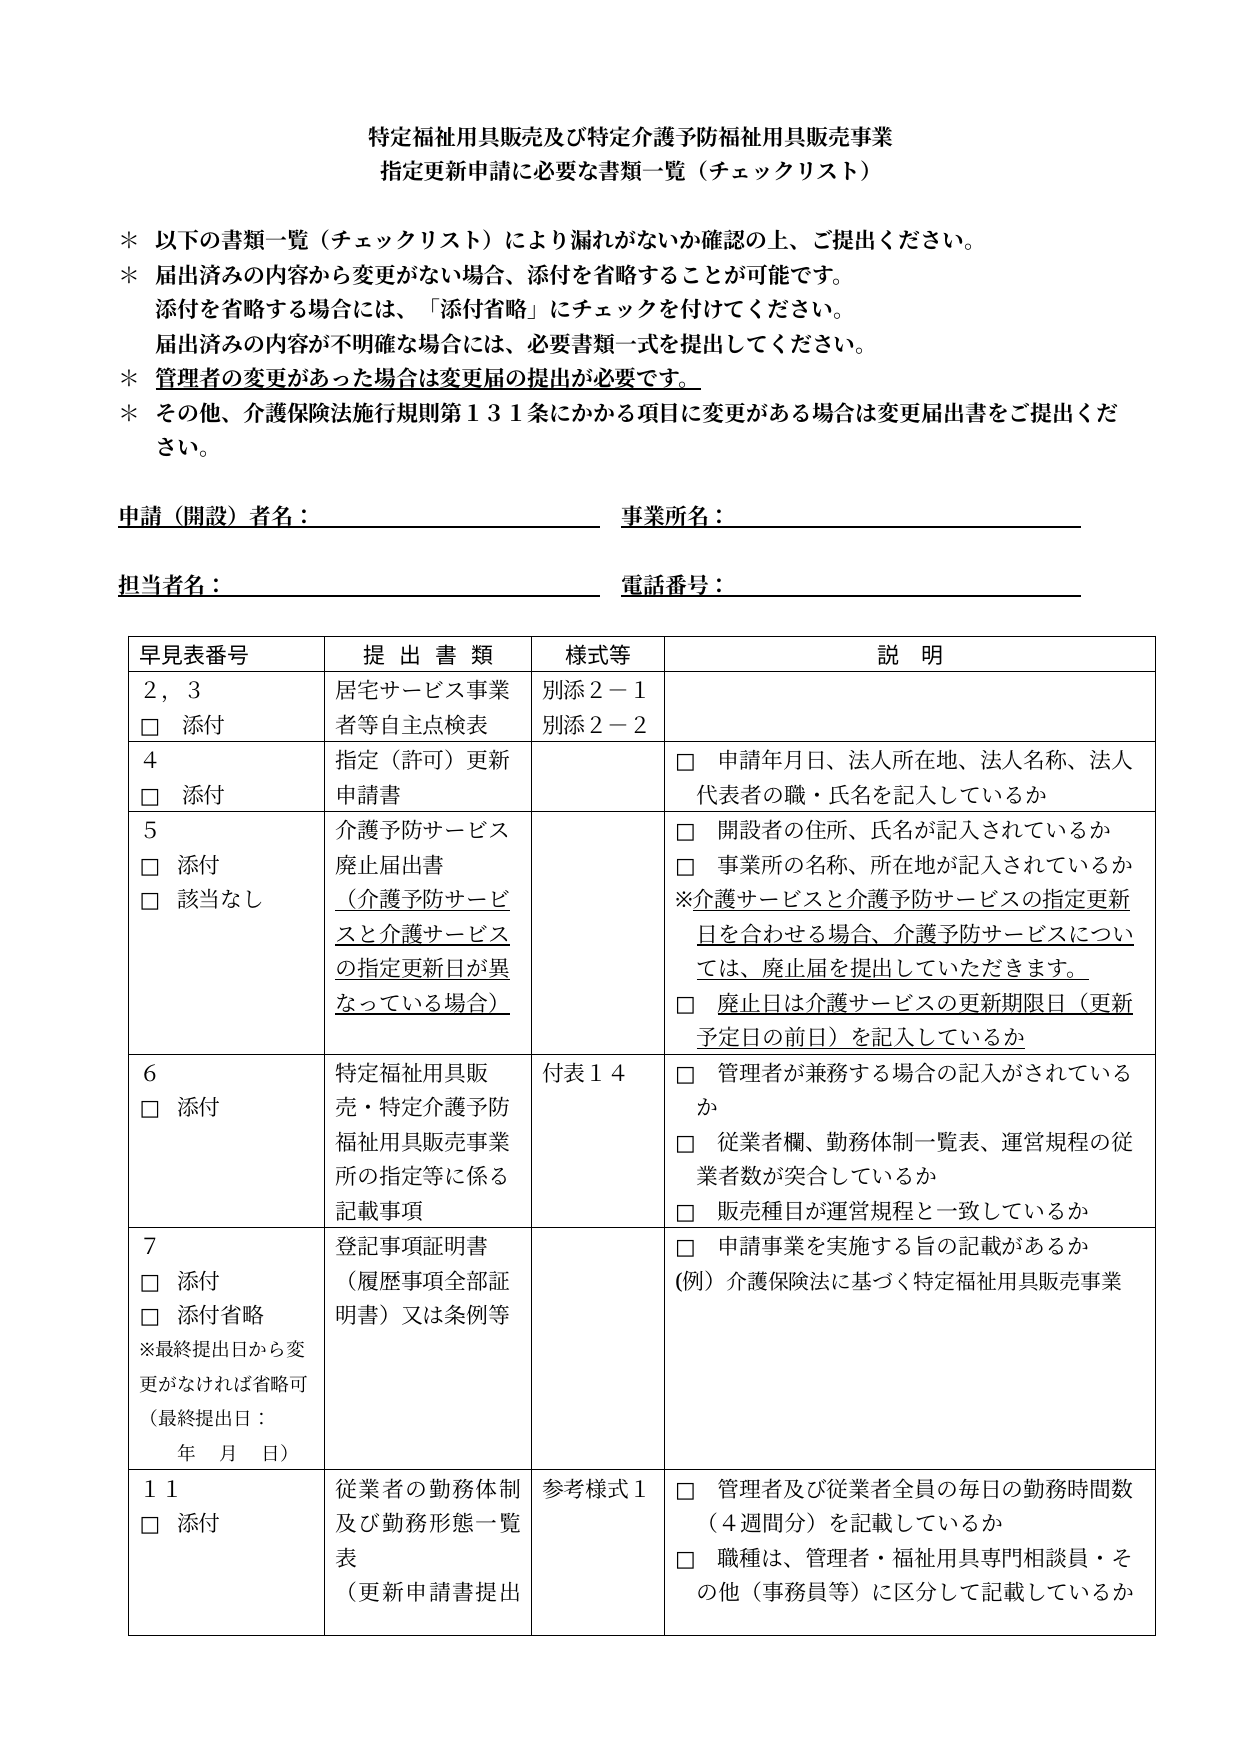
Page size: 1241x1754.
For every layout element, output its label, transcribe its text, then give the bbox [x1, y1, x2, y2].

table_cell ５ 添付 該当なし [129, 812, 324, 1053]
table_header 早見表番号 [129, 637, 324, 671]
table_cell １１ 添付 [129, 1470, 324, 1634]
text 添付を省略する場合には、「添付省略」にチェックを付けてください。 [156, 291, 1122, 325]
table_cell ７ 添付 添付省略 ※最終提出日から変更がなければ省略可 （最終提出日： 年 月 日） [129, 1228, 324, 1469]
table_header 説明 [665, 637, 1155, 671]
list その他、介護保険法施行規則第１３１条にかかる項目に変更がある場合は変更届出書をご提出ください。 [118, 394, 1122, 463]
list 以下の書類一覧（チェックリスト）により漏れがないか確認の上、ご提出ください。 [118, 222, 1122, 256]
table_cell □ 開設者の住所、氏名が記入されているか □ 事業所の名称、所在地が記入されているか ※介護サービスと介護予防サービスの指定更新日を合わせる場合、介護予防サービスについては、廃止届を提出していただきます。 □ 廃止日は介護サービスの更新期限日（更新予定日の前日）を記入しているか [665, 812, 1155, 1053]
table_cell 参考様式１ [532, 1470, 664, 1634]
text 担当者名： 電話番号： [118, 567, 1122, 601]
text 特定福祉用具販売及び特定介護予防福祉用具販売事業 [140, 118, 1122, 153]
table_cell 登記事項証明書（履歴事項全部証明書）又は条例等 [325, 1228, 531, 1469]
table_cell 介護予防サービス廃止届出書 （介護予防サービスと介護サービスの指定更新日が異なっている場合） [325, 812, 531, 1053]
text 届出済みの内容が不明確な場合には、必要書類一式を提出してください。 [156, 325, 1122, 360]
table_cell 特定福祉用具販売・特定介護予防福祉用具販売事業所の指定等に係る記載事項 [325, 1055, 531, 1227]
table_cell □ 申請年月日、法人所在地、法人名称、法人代表者の職・氏名を記入しているか [665, 742, 1155, 811]
table_cell 付表１４ [532, 1055, 664, 1227]
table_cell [325, 1470, 531, 1634]
table_cell ６ 添付 [129, 1055, 324, 1227]
table_header 様式等 [532, 637, 664, 671]
table_cell [532, 1228, 664, 1469]
table_header 提出書類 [325, 637, 531, 671]
table_cell 別添２－１ 別添２－２ [532, 672, 664, 741]
table_cell ２，３ □ 添付 [129, 672, 324, 741]
table_cell [665, 672, 1155, 741]
list 管理者の変更があった場合は変更届の提出が必要です。 [118, 360, 1122, 394]
table_cell 指定（許可）更新申請書 [325, 742, 531, 811]
table_cell ４ □ 添付 [129, 742, 324, 811]
list 届出済みの内容から変更がない場合、添付を省略することが可能です。 [118, 256, 1122, 291]
table_cell □ 管理者が兼務する場合の記入がされているか □ 従業者欄、勤務体制一覧表、運営規程の従業者数が突合しているか □ 販売種目が運営規程と一致しているか [665, 1055, 1155, 1227]
table_cell □ 申請事業を実施する旨の記載があるか (例）介護保険法に基づく特定福祉用具販売事業 [665, 1228, 1155, 1469]
table_cell [532, 812, 664, 1053]
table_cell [665, 1470, 1155, 1634]
text 申請（開設）者名： 事業所名： [118, 498, 1122, 532]
table_cell [532, 742, 664, 811]
table_cell 居宅サービス事業者等自主点検表 [325, 672, 531, 741]
text 指定更新申請に必要な書類一覧（チェックリスト） [140, 153, 1122, 187]
